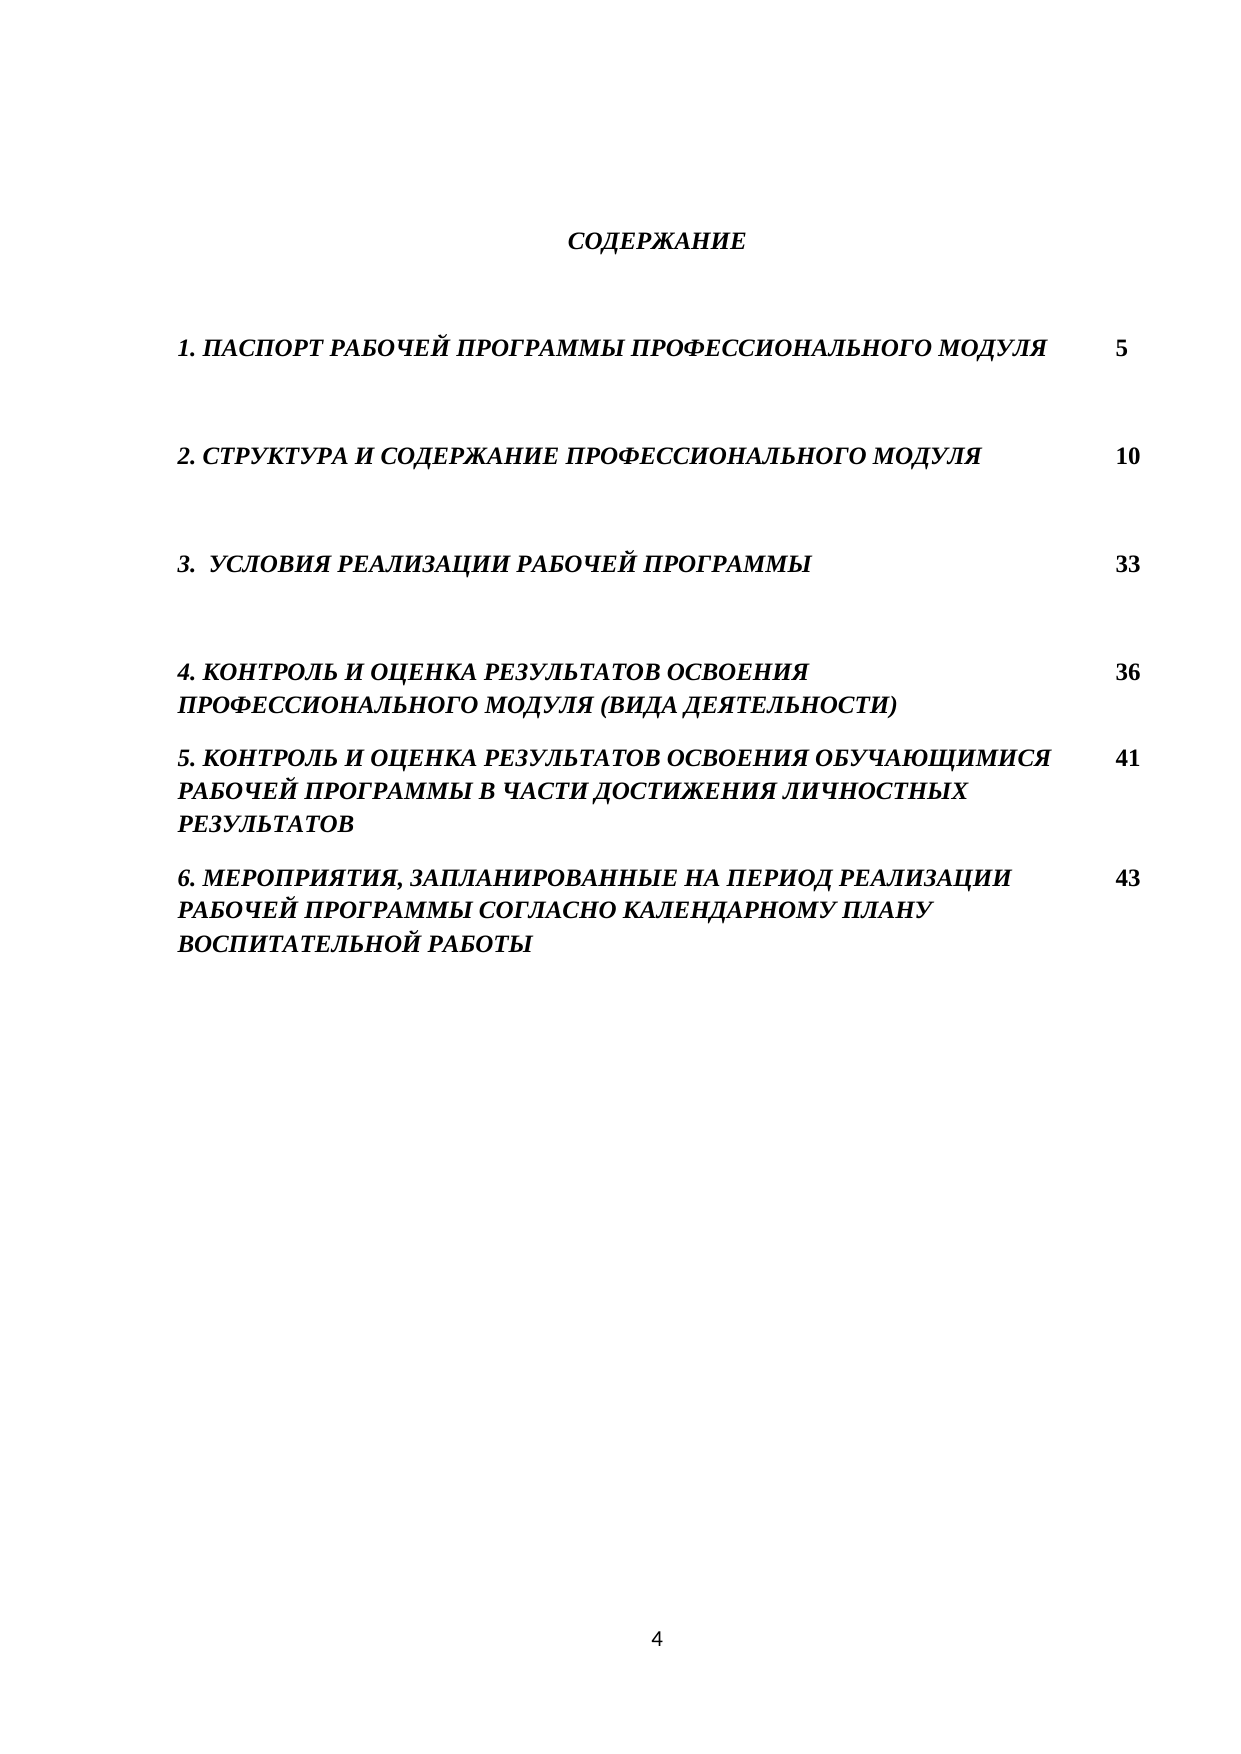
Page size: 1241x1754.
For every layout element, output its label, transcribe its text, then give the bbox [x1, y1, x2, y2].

table_cell 3. УСЛОВИЯ РЕАЛИЗАЦИИ РАБОЧЕЙ ПРОГРАММЫ [166, 549, 1104, 657]
table_cell 5. КОНТРОЛЬ И ОЦЕНКА РЕЗУЛЬТАТОВ ОСВОЕНИЯ ОБУЧАЮЩИМИСЯ РАБОЧЕЙ ПРОГРАММЫ В ЧАСТИ ДОСТИЖЕНИЯ ЛИЧНОСТНЫХ РЕЗУЛЬТАТОВ [166, 743, 1104, 863]
table_cell 4. КОНТРОЛЬ И ОЦЕНКА РЕЗУЛЬТАТОВ ОСВОЕНИЯ ПРОФЕССИОНАЛЬНОГО МОДУЛЯ (ВИДА ДЕЯТЕЛЬНОСТИ) [166, 657, 1104, 743]
text СОДЕРЖАНИЕ [177, 226, 1137, 254]
table_cell 33 [1104, 549, 1187, 657]
table_cell 41 [1104, 743, 1187, 863]
table_cell 36 [1104, 657, 1187, 743]
table_header 5 [1104, 334, 1187, 441]
table_cell 2. СТРУКТУРА И СОДЕРЖАНИЕ ПРОФЕССИОНАЛЬНОГО МОДУЛЯ [166, 441, 1104, 549]
table_cell 43 [1104, 863, 1187, 982]
table_header 1. ПАСПОРТ РАБОЧЕЙ ПРОГРАММЫ ПРОФЕССИОНАЛЬНОГО МОДУЛЯ [166, 334, 1104, 441]
table_cell 10 [1104, 441, 1187, 549]
table_cell 6. МЕРОПРИЯТИЯ, ЗАПЛАНИРОВАННЫЕ НА ПЕРИОД РЕАЛИЗАЦИИ РАБОЧЕЙ ПРОГРАММЫ СОГЛАСНО КАЛЕНДАРНОМУ ПЛАНУ ВОСПИТАТЕЛЬНОЙ РАБОТЫ [166, 863, 1104, 982]
